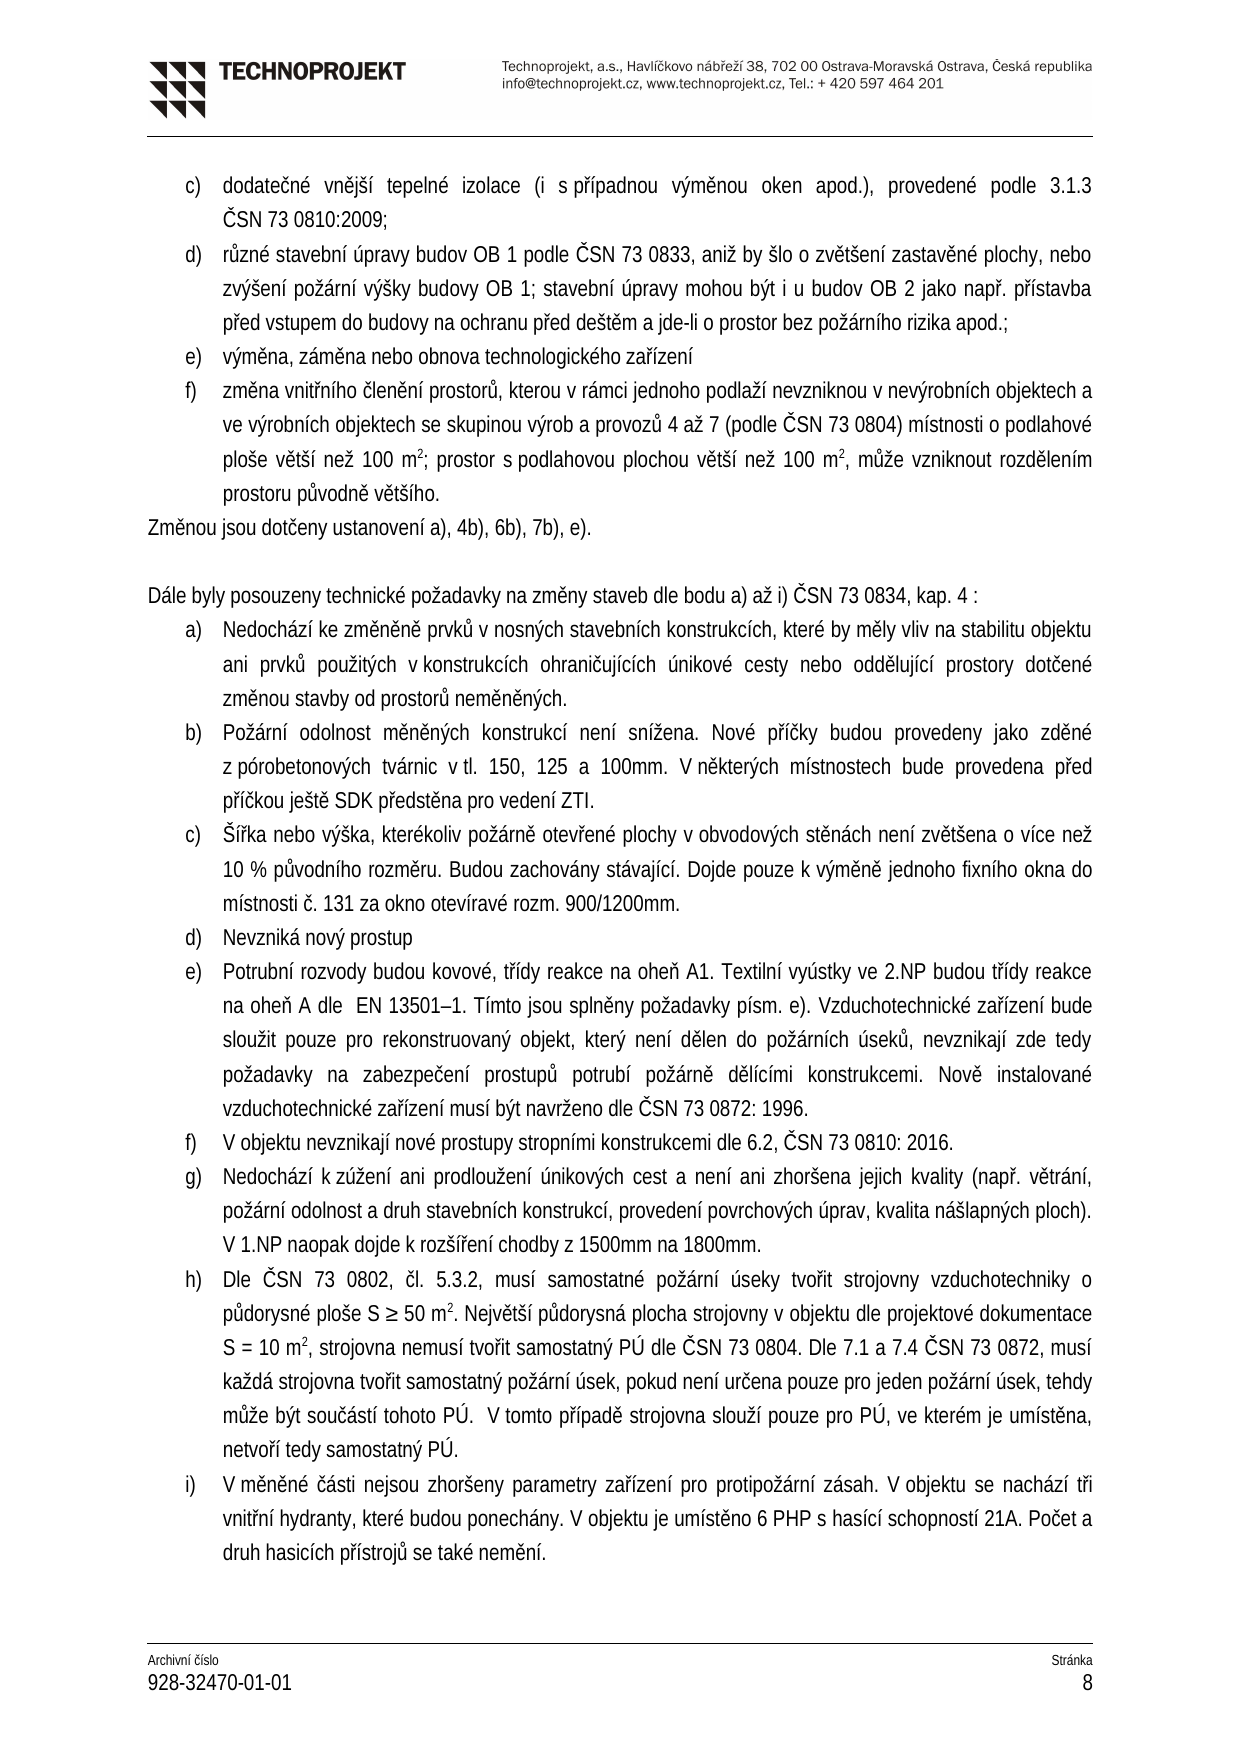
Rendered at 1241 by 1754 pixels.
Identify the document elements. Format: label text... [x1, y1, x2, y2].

text Změnou jsou dotčeny ustanovení a), 4b), 6b), 7b), e). [148, 514, 1093, 540]
list V měněné části nejsou zhoršeny parametry zařízení pro protipožární zásah. V objektu se nachází tři vnitřní hydranty, které budou ponechány. V objektu je umístěno 6 PHP s hasící schopností 21A. Počet a druh hasicích přístrojů se také nemění. [185, 1471, 1093, 1565]
list Nedochází k zúžení ani prodloužení únikových cest a není ani zhoršena jejich kvality (např. větrání, požární odolnost a druh stavebních konstrukcí, provedení povrchových úprav, kvalita nášlapných ploch). V 1.NP naopak dojde k rozšíření chodby z 1500mm na 1800mm. [185, 1163, 1093, 1258]
list Nevzniká nový prostup [185, 924, 1093, 950]
picture [148, 59, 1092, 120]
text Dále byly posouzeny technické požadavky na změny staveb dle bodu a) až i) ČSN 73 0834, kap. 4 : [148, 582, 1093, 609]
list dodatečné vnější tepelné izolace (i s případnou výměnou oken apod.), provedené podle 3.1.3 ČSN 73 0810:2009; [185, 172, 1093, 233]
list Nedochází ke změněně prvků v nosných stavebních konstrukcích, které by měly vliv na stabilitu objektu ani prvků použitých v konstrukcích ohraničujících únikové cesty nebo oddělující prostory dotčené změnou stavby od prostorů neměněných. [185, 616, 1093, 711]
list Dle ČSN 73 0802, čl. 5.3.2, musí samostatné požární úseky tvořit strojovny vzduchotechniky o půdorysné ploše S ≥ 50 m2. Největší půdorysná plocha strojovny v objektu dle projektové dokumentace S = 10 m2, strojovna nemusí tvořit samostatný PÚ dle ČSN 73 0804. Dle 7.1 a 7.4 ČSN 73 0872, musí každá strojovna tvořit samostatný požární úsek, pokud není určena pouze pro jeden požární úsek, tehdy může být součástí tohoto PÚ. V tomto případě strojovna slouží pouze pro PÚ, ve kterém je umístěna, netvoří tedy samostatný PÚ. [185, 1266, 1093, 1463]
list výměna, záměna nebo obnova technologického zařízení [185, 343, 1093, 369]
list Šířka nebo výška, kterékoliv požárně otevřené plochy v obvodových stěnách není zvětšena o více než 10 % původního rozměru. Budou zachovány stávající. Dojde pouze k výměně jednoho fixního okna do místnosti č. 131 za okno otevíravé rozm. 900/1200mm. [185, 821, 1093, 916]
list různé stavební úpravy budov OB 1 podle ČSN 73 0833, aniž by šlo o zvětšení zastavěné plochy, nebo zvýšení požární výšky budovy OB 1; stavební úpravy mohou být i u budov OB 2 jako např. přístavba před vstupem do budovy na ochranu před deštěm a jde-li o prostor bez požárního rizika apod.; [185, 241, 1093, 335]
list V objektu nevznikají nové prostupy stropními konstrukcemi dle 6.2, ČSN 73 0810: 2016. [185, 1129, 1093, 1155]
list změna vnitřního členění prostorů, kterou v rámci jednoho podlaží nevzniknou v nevýrobních objektech a ve výrobních objektech se skupinou výrob a provozů 4 až 7 (podle ČSN 73 0804) místnosti o podlahové ploše větší než 100 m2; prostor s podlahovou plochou větší než 100 m2, může vzniknout rozdělením prostoru původně většího. [185, 377, 1093, 506]
list Požární odolnost měněných konstrukcí není snížena. Nové příčky budou provedeny jako zděné z pórobetonových tvárnic v tl. 150, 125 a 100mm. V některých místnostech bude provedena před příčkou ještě SDK předstěna pro vedení ZTI. [185, 719, 1093, 814]
list Potrubní rozvody budou kovové, třídy reakce na oheň A1. Textilní vyústky ve 2.NP budou třídy reakce na oheň A dle EN 13501–1. Tímto jsou splněny požadavky písm. e). Vzduchotechnické zařízení bude sloužit pouze pro rekonstruovaný objekt, který není dělen do požárních úseků, nevznikají zde tedy požadavky na zabezpečení prostupů potrubí požárně dělícími konstrukcemi. Nově instalované vzduchotechnické zařízení musí být navrženo dle ČSN 73 0872: 1996. [185, 958, 1093, 1121]
